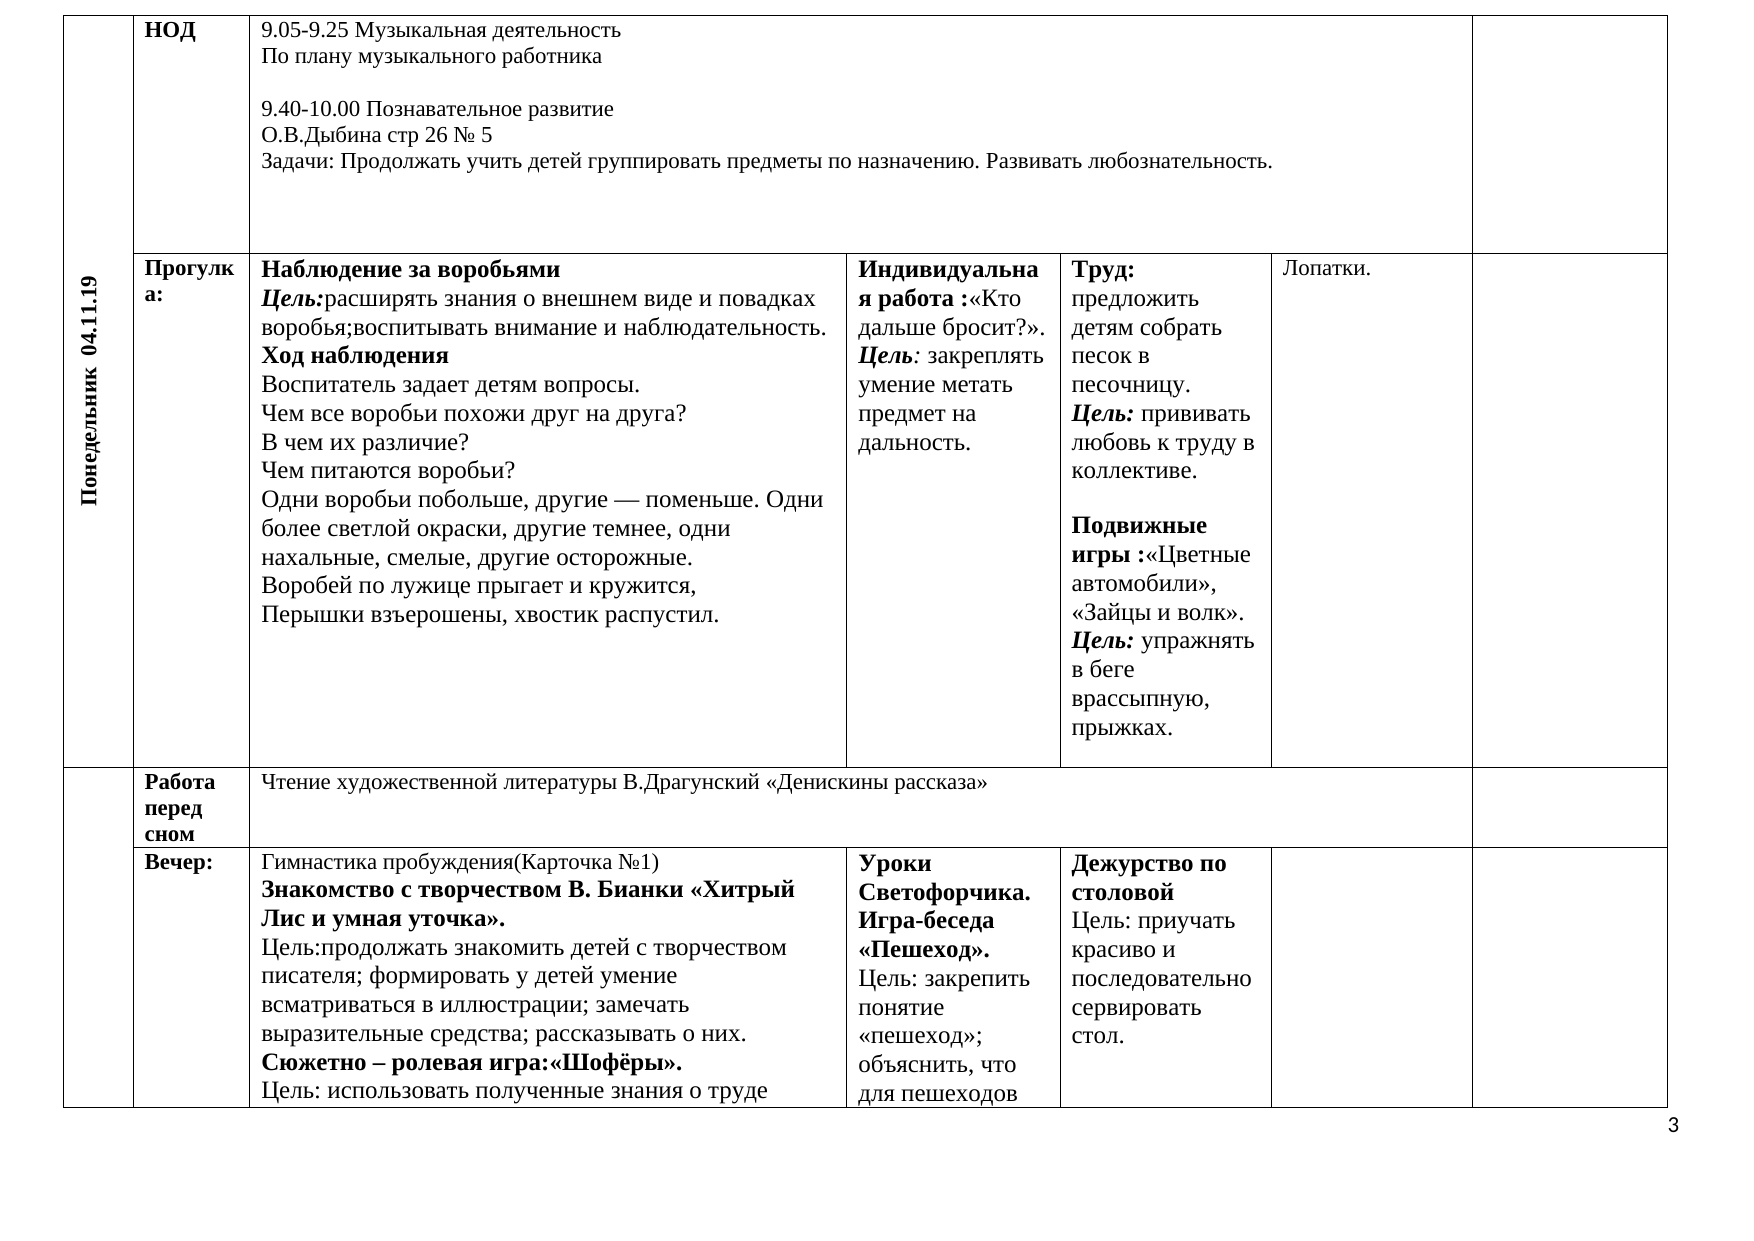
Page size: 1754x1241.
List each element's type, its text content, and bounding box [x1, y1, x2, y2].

table_cell 9.05-9.25 Музыкальная деятельность По плану музыкального работника 9.40-10.00 Познавательное развитие О.В.Дыбина стр 26 № 5 Задачи: Продолжать учить детей группировать предметы по назначению. Развивать любознательность. [250, 16, 1472, 253]
table_cell Труд: предложить детям собрать песок в песочницу. Цель: прививать любовь к труду в коллективе. Подвижные игры :«Цветные автомобили», «Зайцы и волк». Цель: упражнять в беге врассыпную, прыжках. [1061, 254, 1271, 767]
table_cell Наблюдение за воробьями Цель:расширять знания о внешнем виде и повадках воробья;воспитывать внимание и наблюдательность. Ход наблюдения Воспитатель задает детям вопросы. Чем все воробьи похожи друг на друга? В чем их различие? Чем питаются воробьи? Одни воробьи побольше, другие — поменьше. Одни более светлой окраски, другие темнее, одни нахальные, смелые, другие осторожные. Воробей по лужице прыгает и кружится, Перышки взъерошены, хвостик распустил. [250, 254, 846, 767]
table_cell Чтение художественной литературы В.Драгунский «Денискины рассказа» [250, 768, 1472, 847]
table_cell [1473, 848, 1667, 1107]
table_cell НОД [134, 16, 249, 253]
table_cell [1473, 254, 1667, 767]
table_cell Работа перед сном [134, 768, 249, 847]
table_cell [847, 848, 1060, 1107]
table_cell Индивидуальная работа :«Кто дальше бросит?». Цель: закреплять умение метать предмет на дальность. [847, 254, 1060, 767]
table_cell Прогулка: [134, 254, 249, 767]
table_cell Лопатки. [1272, 254, 1472, 767]
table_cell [1061, 848, 1271, 1107]
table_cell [64, 16, 133, 767]
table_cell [250, 848, 846, 1107]
table_cell [1473, 768, 1667, 847]
table_cell Вечер: [134, 848, 249, 1107]
table_cell [64, 768, 133, 1107]
table_cell [1473, 16, 1667, 253]
table_cell [1272, 848, 1472, 1107]
